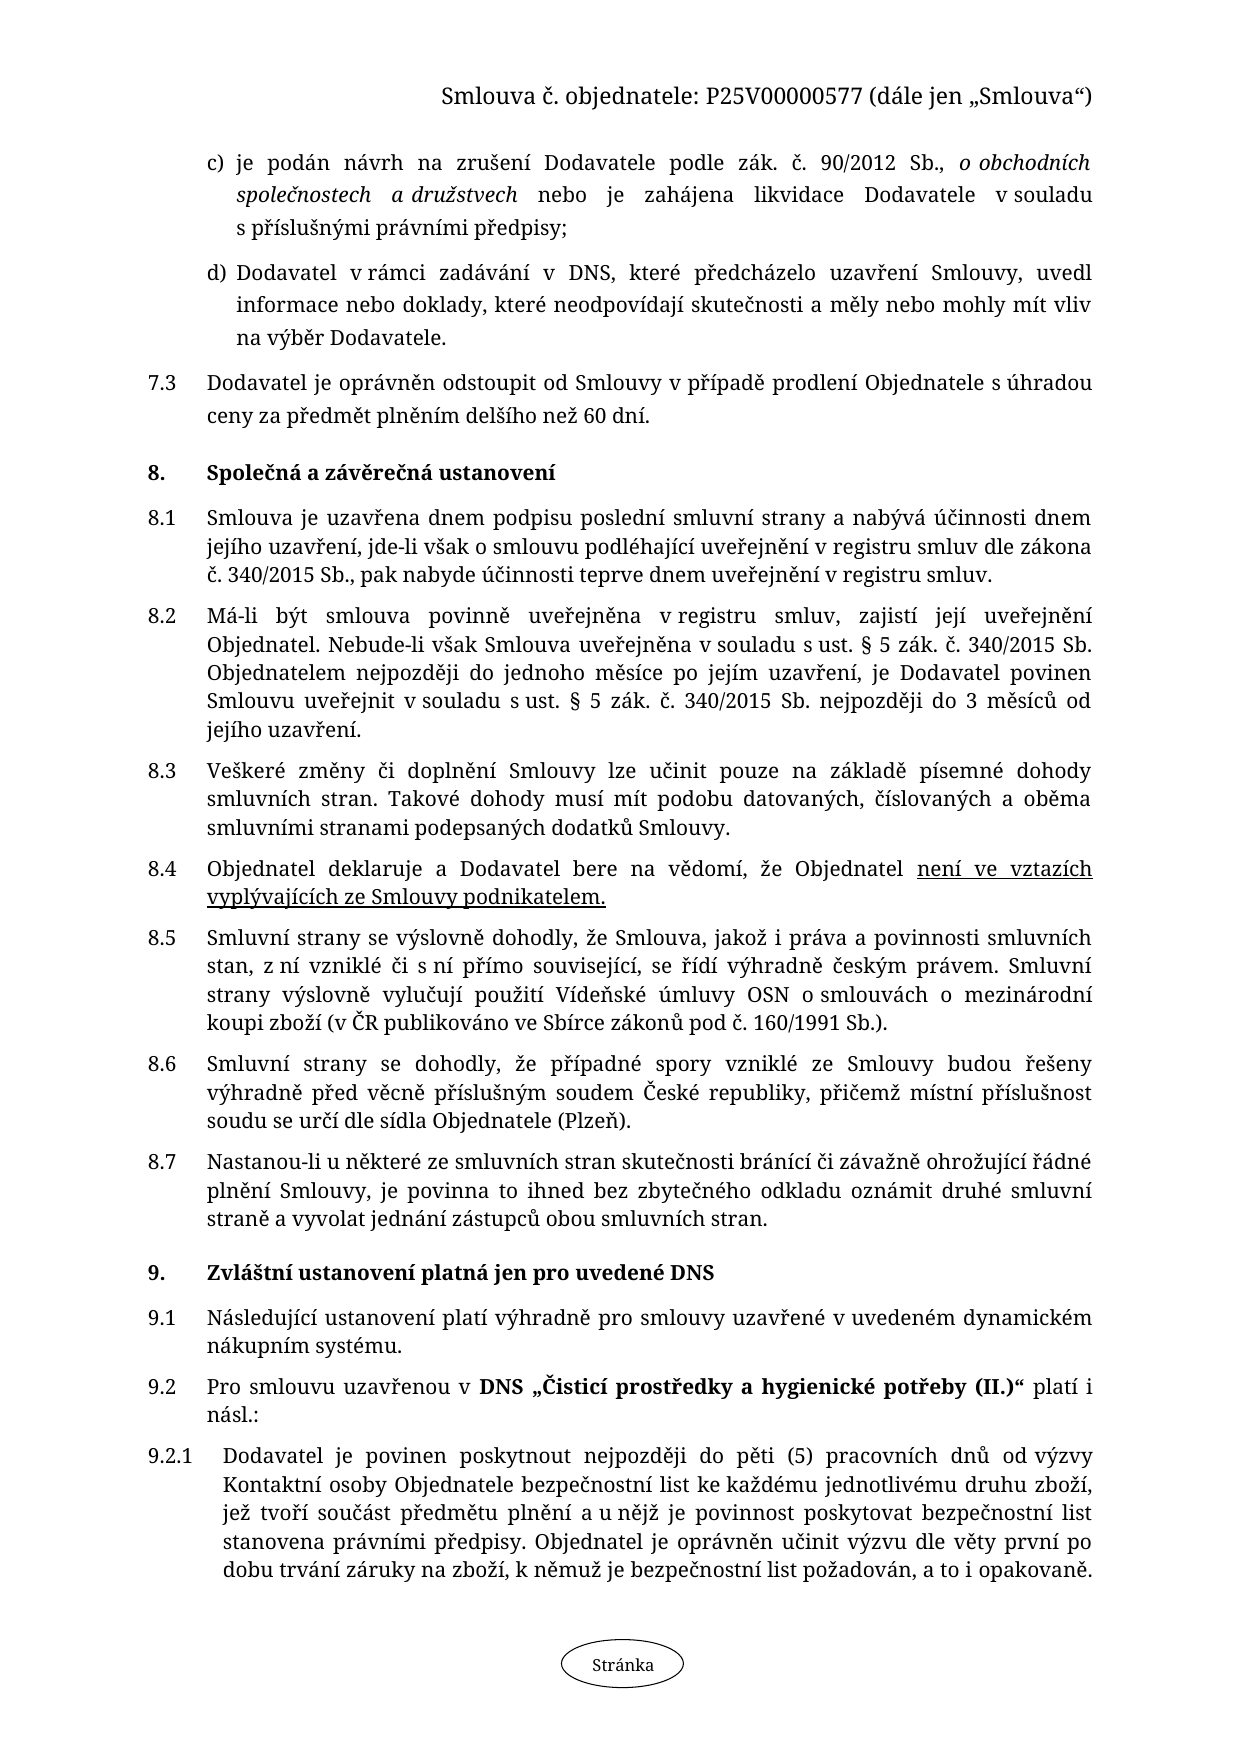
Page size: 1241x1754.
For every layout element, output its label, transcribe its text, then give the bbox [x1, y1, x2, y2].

list Objednatel deklaruje a Dodavatel bere na vědomí, že Objednatel není ve vztazích vyplývajících ze Smlouvy podnikatelem. [148, 854, 1093, 911]
list Smluvní strany se dohodly, že případné spory vzniklé ze Smlouvy budou řešeny výhradně před věcně příslušným soudem České republiky, přičemž místní příslušnost soudu se určí dle sídla Objednatele (Plzeň). [148, 1049, 1093, 1135]
list Dodavatel je oprávněn odstoupit od Smlouvy v případě prodlení Objednatele s úhradou ceny za předmět plněním delšího než 60 dní. [148, 368, 1093, 429]
list Smluvní strany se výslovně dohodly, že Smlouva, jakož i práva a povinnosti smluvních stan, z ní vzniklé či s ní přímo související, se řídí výhradně českým právem. Smluvní strany výslovně vylučují použití Vídeňské úmluvy OSN o smlouvách o mezinárodní koupi zboží (v ČR publikováno ve Sbírce zákonů pod č. 160/1991 Sb.). [148, 923, 1093, 1037]
list Pro smlouvu uzavřenou v DNS „Čisticí prostředky a hygienické potřeby (II.)“ platí i násl.: [148, 1372, 1093, 1429]
list Společná a závěrečná ustanovení [148, 458, 1093, 487]
list Nastanou-li u některé ze smluvních stran skutečnosti bránící či závažně ohrožující řádné plnění Smlouvy, je povinna to ihned bez zbytečného odkladu oznámit druhé smluvní straně a vyvolat jednání zástupců obou smluvních stran. [148, 1147, 1093, 1233]
list Má-li být smlouva povinně uveřejněna v registru smluv, zajistí její uveřejnění Objednatel. Nebude-li však Smlouva uveřejněna v souladu s ust. § 5 zák. č. 340/2015 Sb. Objednatelem nejpozději do jednoho měsíce po jejím uzavření, je Dodavatel povinen Smlouvu uveřejnit v souladu s ust. § 5 zák. č. 340/2015 Sb. nejpozději do 3 měsíců od jejího uzavření. [148, 601, 1093, 743]
list Veškeré změny či doplnění Smlouvy lze učinit pouze na základě písemné dohody smluvních stran. Takové dohody musí mít podobu datovaných, číslovaných a oběma smluvními stranami podepsaných dodatků Smlouvy. [148, 756, 1093, 841]
list Dodavatel v rámci zadávání v DNS, které předcházelo uzavření Smlouvy, uvedl informace nebo doklady, které neodpovídají skutečnosti a měly nebo mohly mít vliv na výběr Dodavatele. [207, 258, 1093, 352]
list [148, 1441, 1093, 1584]
list Smlouva je uzavřena dnem podpisu poslední smluvní strany a nabývá účinnosti dnem jejího uzavření, jde-li však o smlouvu podléhající uveřejnění v registru smluv dle zákona č. 340/2015 Sb., pak nabyde účinnosti teprve dnem uveřejnění v registru smluv. [148, 503, 1093, 589]
list je podán návrh na zrušení Dodavatele podle zák. č. 90/2012 Sb., o obchodních společnostech a družstvech nebo je zahájena likvidace Dodavatele v souladu s příslušnými právními předpisy; [207, 148, 1093, 241]
list Zvláštní ustanovení platná jen pro uvedené DNS [148, 1258, 1093, 1286]
list Následující ustanovení platí výhradně pro smlouvy uzavřené v uvedeném dynamickém nákupním systému. [148, 1303, 1093, 1359]
